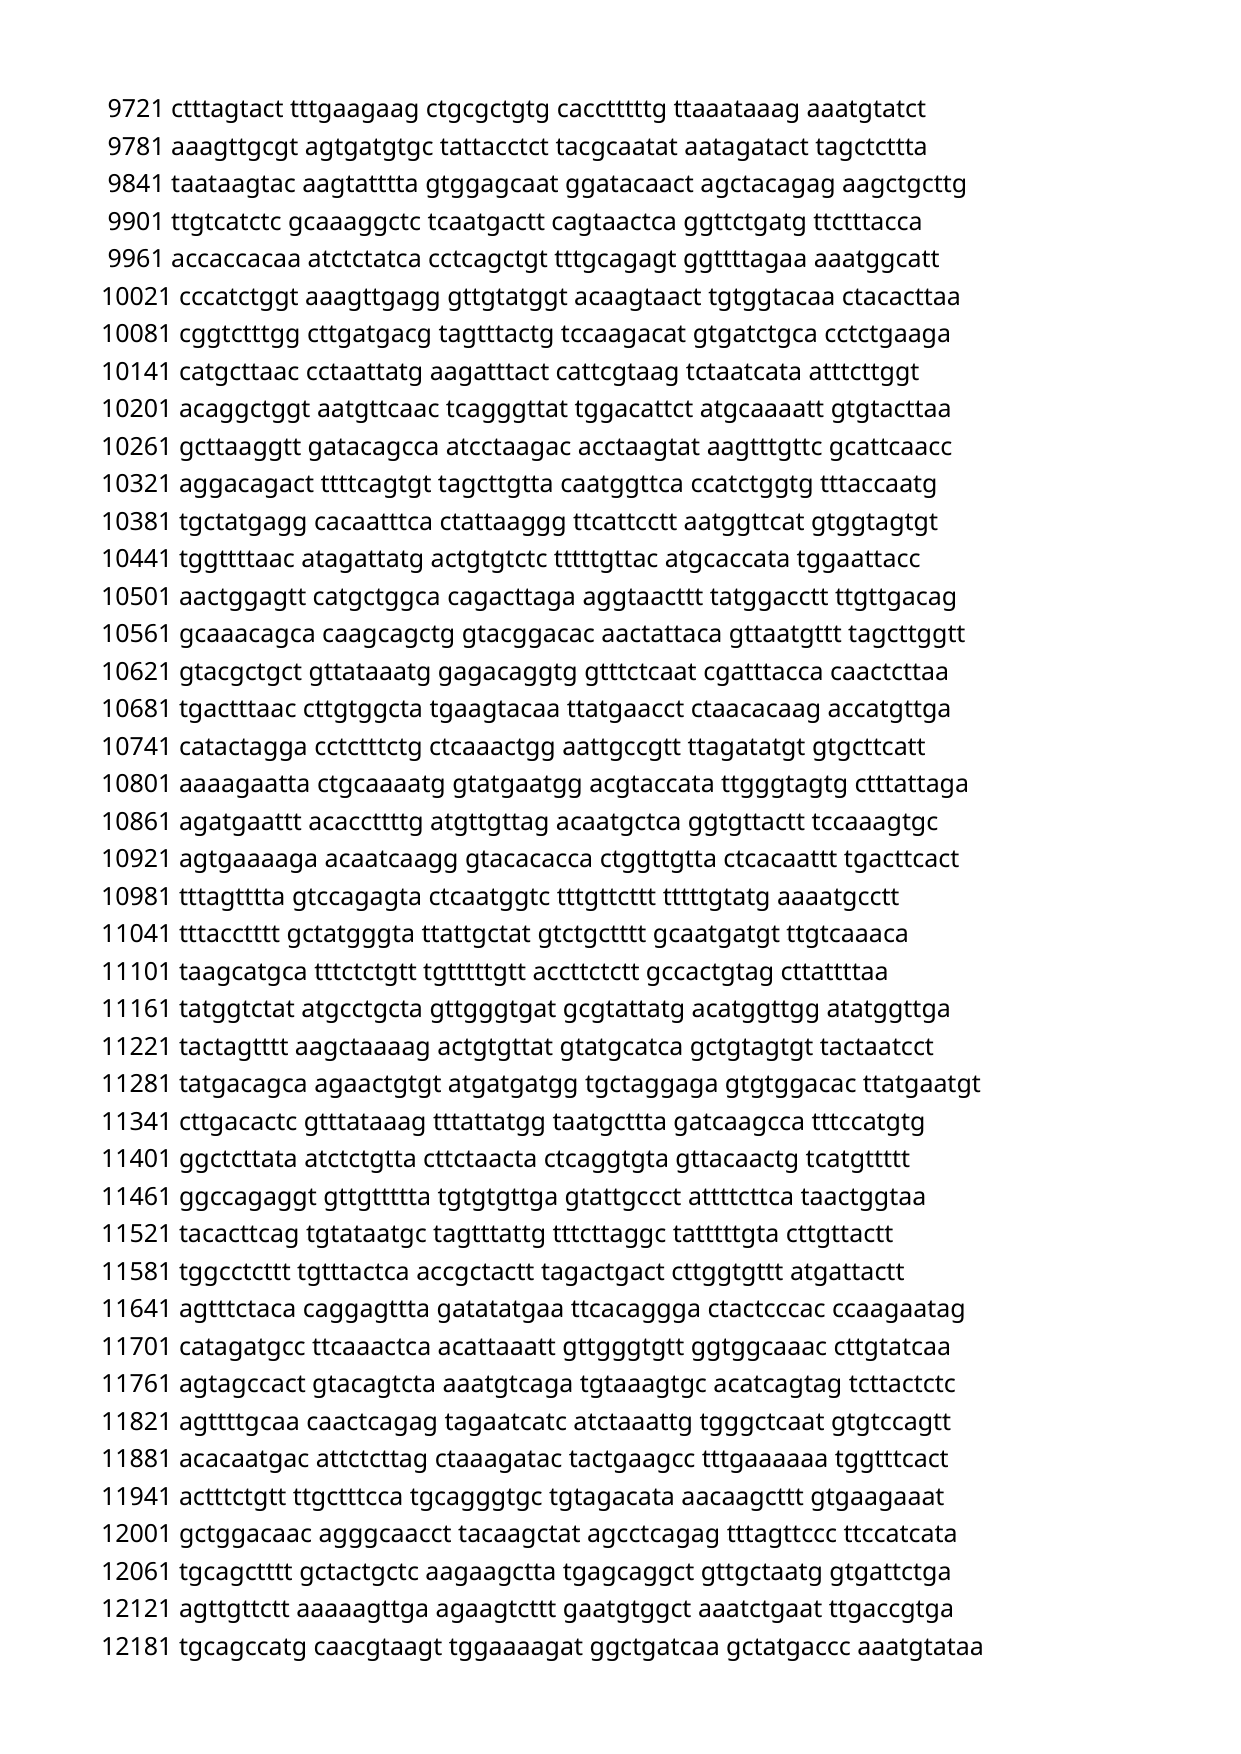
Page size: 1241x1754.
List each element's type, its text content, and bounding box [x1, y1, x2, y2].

text 11881 acacaatgac attctcttag ctaaagatac tactgaagcc tttgaaaaaa tggtttcact [75, 1439, 1165, 1477]
text 10201 acaggctggt aatgttcaac tcagggttat tggacattct atgcaaaatt gtgtacttaa [75, 389, 1165, 427]
text 9721 ctttagtact tttgaagaag ctgcgctgtg cacctttttg ttaaataaag aaatgtatct [75, 89, 1165, 127]
text 12181 tgcagccatg caacgtaagt tggaaaagat ggctgatcaa gctatgaccc aaatgtataa [75, 1627, 1165, 1664]
text 11941 actttctgtt ttgctttcca tgcagggtgc tgtagacata aacaagcttt gtgaagaaat [75, 1477, 1165, 1514]
text 11641 agtttctaca caggagttta gatatatgaa ttcacaggga ctactcccac ccaagaatag [75, 1289, 1165, 1327]
text 9781 aaagttgcgt agtgatgtgc tattacctct tacgcaatat aatagatact tagctcttta [75, 127, 1165, 164]
text 12001 gctggacaac agggcaacct tacaagctat agcctcagag tttagttccc ttccatcata [75, 1514, 1165, 1552]
text 10861 agatgaattt acaccttttg atgttgttag acaatgctca ggtgttactt tccaaagtgc [75, 802, 1165, 839]
text 11521 tacacttcag tgtataatgc tagtttattg tttcttaggc tatttttgta cttgttactt [75, 1214, 1165, 1252]
text 9961 accaccacaa atctctatca cctcagctgt tttgcagagt ggttttagaa aaatggcatt [75, 239, 1165, 277]
text 11401 ggctcttata atctctgtta cttctaacta ctcaggtgta gttacaactg tcatgttttt [75, 1139, 1165, 1177]
text 10501 aactggagtt catgctggca cagacttaga aggtaacttt tatggacctt ttgttgacag [75, 577, 1165, 614]
text 10801 aaaagaatta ctgcaaaatg gtatgaatgg acgtaccata ttgggtagtg ctttattaga [75, 764, 1165, 802]
text 10141 catgcttaac cctaattatg aagatttact cattcgtaag tctaatcata atttcttggt [75, 352, 1165, 389]
text 10441 tggttttaac atagattatg actgtgtctc tttttgttac atgcaccata tggaattacc [75, 539, 1165, 577]
text 11461 ggccagaggt gttgttttta tgtgtgttga gtattgccct attttcttca taactggtaa [75, 1177, 1165, 1214]
text 11281 tatgacagca agaactgtgt atgatgatgg tgctaggaga gtgtggacac ttatgaatgt [75, 1064, 1165, 1102]
text 11701 catagatgcc ttcaaactca acattaaatt gttgggtgtt ggtggcaaac cttgtatcaa [75, 1327, 1165, 1364]
text 10321 aggacagact ttttcagtgt tagcttgtta caatggttca ccatctggtg tttaccaatg [75, 464, 1165, 502]
text 10561 gcaaacagca caagcagctg gtacggacac aactattaca gttaatgttt tagcttggtt [75, 614, 1165, 652]
text 10261 gcttaaggtt gatacagcca atcctaagac acctaagtat aagtttgttc gcattcaacc [75, 427, 1165, 464]
text 10081 cggtctttgg cttgatgacg tagtttactg tccaagacat gtgatctgca cctctgaaga [75, 314, 1165, 352]
text 11821 agttttgcaa caactcagag tagaatcatc atctaaattg tgggctcaat gtgtccagtt [75, 1402, 1165, 1439]
text 11101 taagcatgca tttctctgtt tgtttttgtt accttctctt gccactgtag cttattttaa [75, 952, 1165, 989]
text 10981 tttagtttta gtccagagta ctcaatggtc tttgttcttt tttttgtatg aaaatgcctt [75, 877, 1165, 914]
text 11341 cttgacactc gtttataaag tttattatgg taatgcttta gatcaagcca tttccatgtg [75, 1102, 1165, 1139]
text 10621 gtacgctgct gttataaatg gagacaggtg gtttctcaat cgatttacca caactcttaa [75, 652, 1165, 689]
text 10021 cccatctggt aaagttgagg gttgtatggt acaagtaact tgtggtacaa ctacacttaa [75, 277, 1165, 314]
text 11161 tatggtctat atgcctgcta gttgggtgat gcgtattatg acatggttgg atatggttga [75, 989, 1165, 1027]
text 11761 agtagccact gtacagtcta aaatgtcaga tgtaaagtgc acatcagtag tcttactctc [75, 1364, 1165, 1402]
text 10381 tgctatgagg cacaatttca ctattaaggg ttcattcctt aatggttcat gtggtagtgt [75, 502, 1165, 539]
text 12121 agttgttctt aaaaagttga agaagtcttt gaatgtggct aaatctgaat ttgaccgtga [75, 1589, 1165, 1627]
text 10741 catactagga cctctttctg ctcaaactgg aattgccgtt ttagatatgt gtgcttcatt [75, 727, 1165, 764]
text 10921 agtgaaaaga acaatcaagg gtacacacca ctggttgtta ctcacaattt tgacttcact [75, 839, 1165, 877]
text 11221 tactagtttt aagctaaaag actgtgttat gtatgcatca gctgtagtgt tactaatcct [75, 1027, 1165, 1064]
text 10681 tgactttaac cttgtggcta tgaagtacaa ttatgaacct ctaacacaag accatgttga [75, 689, 1165, 727]
text 12061 tgcagctttt gctactgctc aagaagctta tgagcaggct gttgctaatg gtgattctga [75, 1552, 1165, 1589]
text 9901 ttgtcatctc gcaaaggctc tcaatgactt cagtaactca ggttctgatg ttctttacca [75, 202, 1165, 239]
text 11581 tggcctcttt tgtttactca accgctactt tagactgact cttggtgttt atgattactt [75, 1252, 1165, 1289]
text 9841 taataagtac aagtatttta gtggagcaat ggatacaact agctacagag aagctgcttg [75, 164, 1165, 202]
text 11041 tttacctttt gctatgggta ttattgctat gtctgctttt gcaatgatgt ttgtcaaaca [75, 914, 1165, 952]
